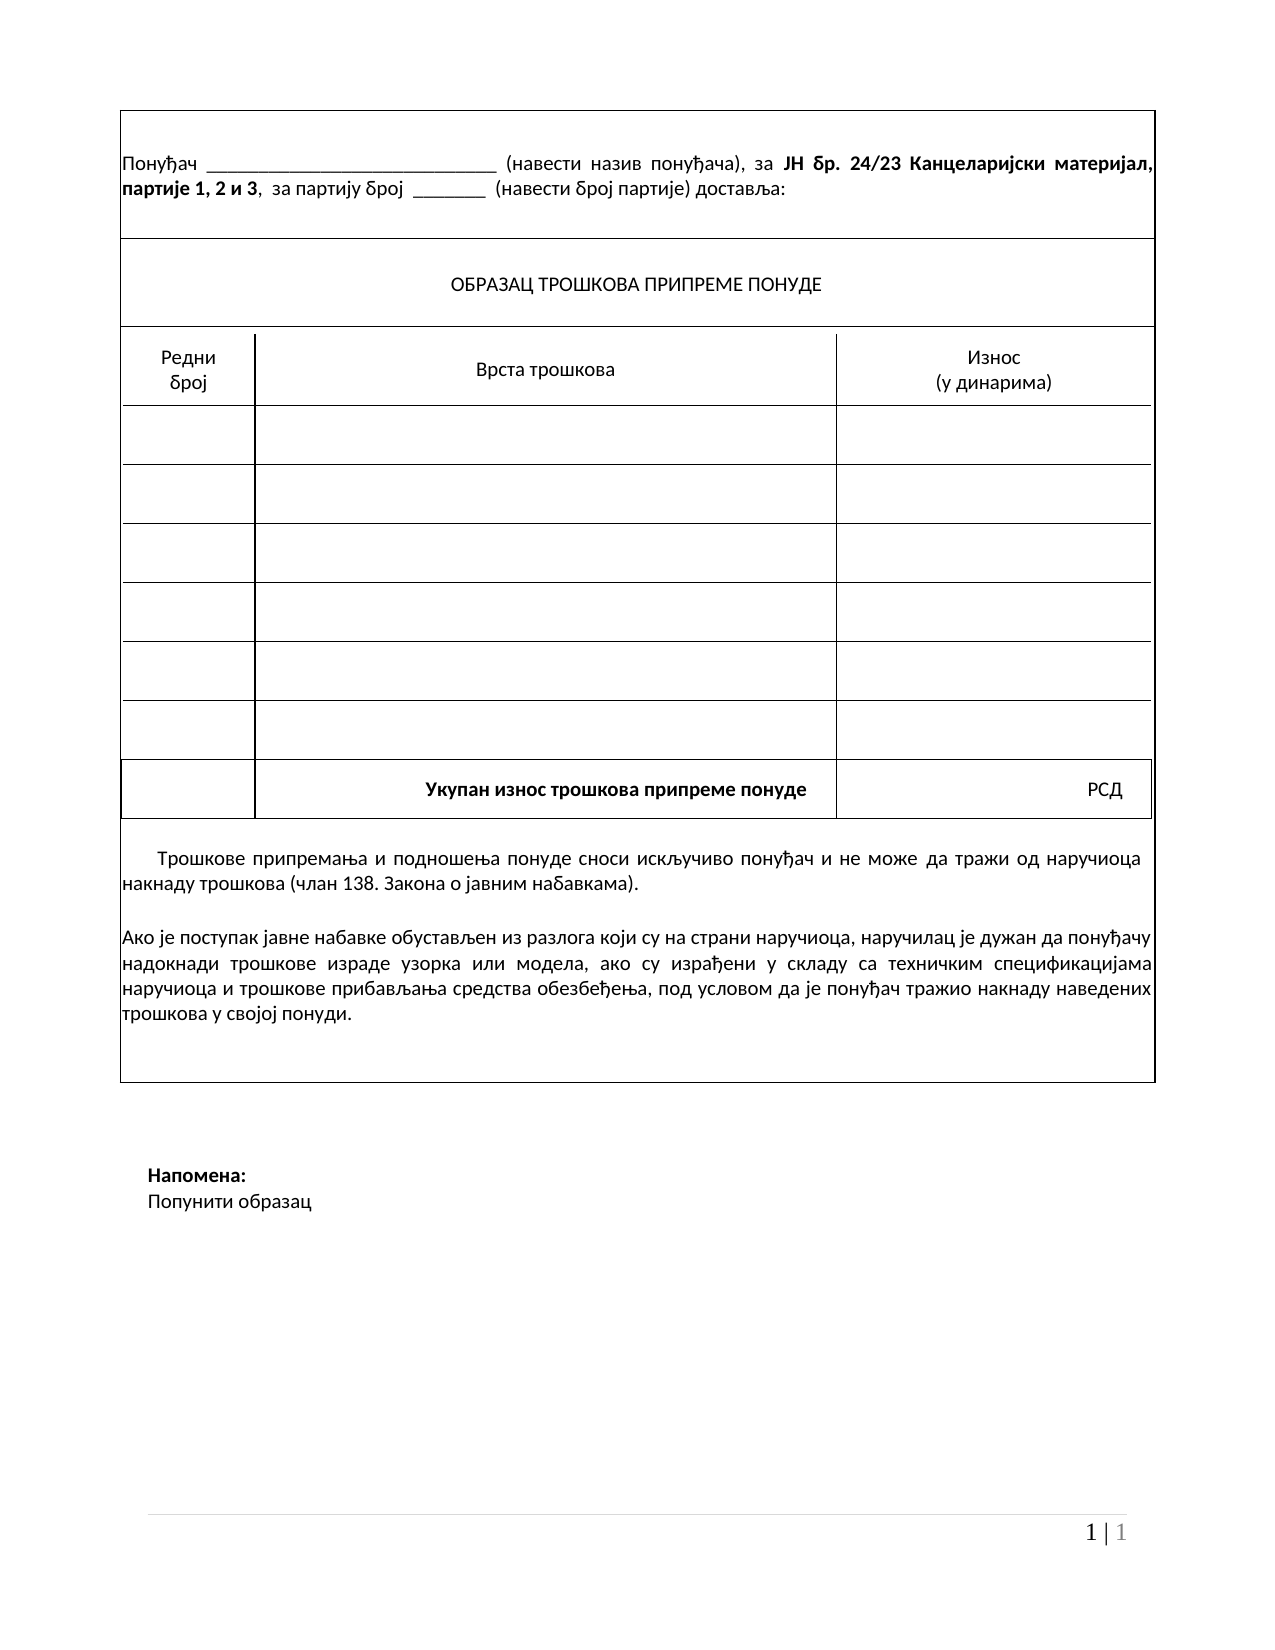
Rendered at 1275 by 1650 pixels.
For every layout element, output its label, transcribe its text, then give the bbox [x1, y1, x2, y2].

text Попунити образац [148, 1188, 1127, 1213]
text Напомена: [148, 1163, 1127, 1188]
table_cell ОБРАЗАЦ ТРОШКОВА ПРИПРЕМЕ ПОНУДЕ [121, 239, 1154, 326]
table_header Понуђач ____________________________ (навести назив понуђача), за ЈН бр. 24/23 Канцеларијски материјал, партије 1, 2 и 3, за партију број _______ (навести број партије) доставља: [121, 111, 1154, 238]
table_cell Трошкове припремања и подношења понуде сноси искључиво понуђач и не може да тражи од наручиоца накнаду трошкова (члан 138. Закона о јавним набавкама). Ако је поступак јавне набавке обустављен из разлога који су на страни наручиоца, наручилац је дужан да понуђачу надокнади трошкове израде узорка или модела, ако су израђени у складу са техничким спецификацијама наручиоца и трошкове прибављања средства обезбеђења, под условом да је понуђач тражио накнаду наведених трошкова у својој понуди. [121, 327, 1154, 1082]
